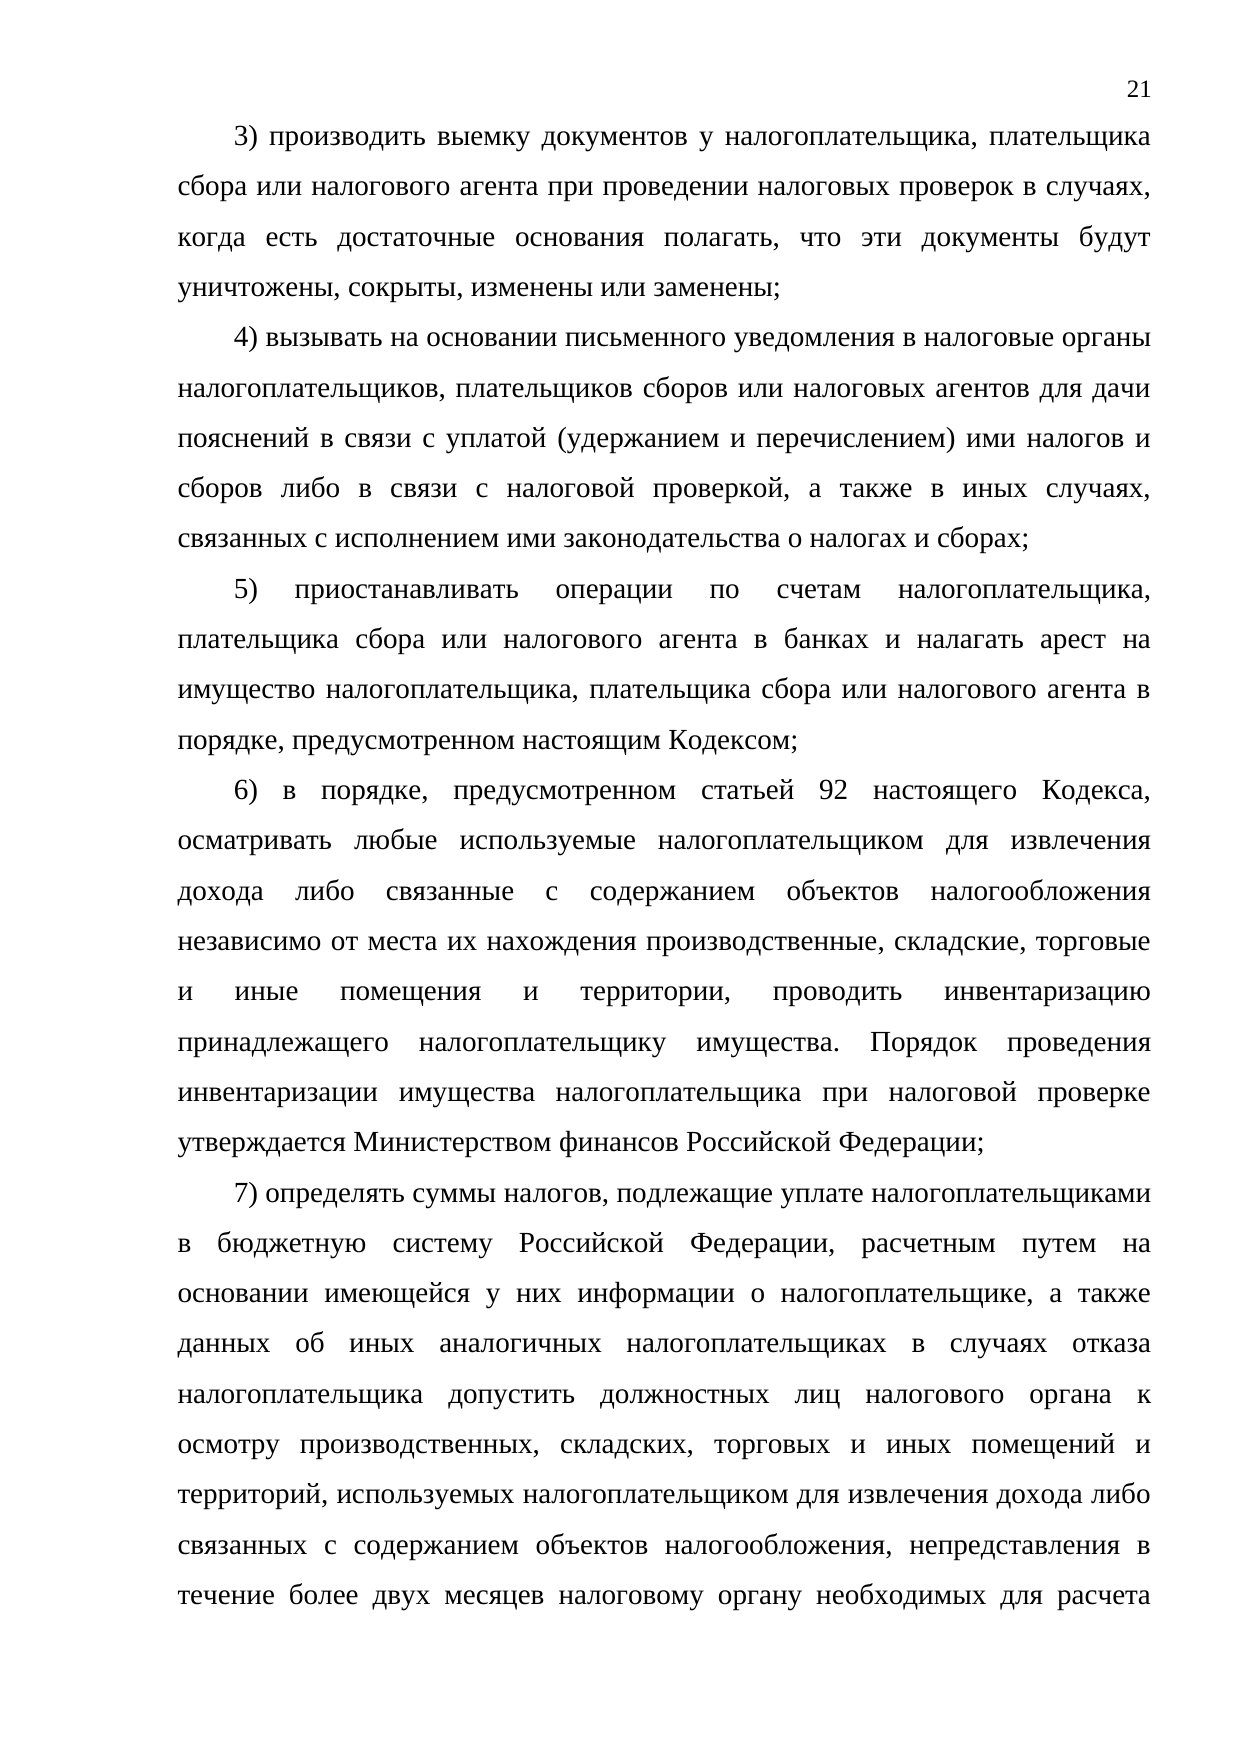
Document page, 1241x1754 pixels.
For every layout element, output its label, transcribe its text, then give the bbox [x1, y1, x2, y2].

text 3) производить выемку документов у налогоплательщика, плательщика сбора или налогового агента при проведении налоговых проверок в случаях, когда есть достаточные основания полагать, что эти документы будут уничтожены, сокрыты, изменены или заменены; [177, 118, 1152, 303]
text 4) вызывать на основании письменного уведомления в налоговые органы налогоплательщиков, плательщиков сборов или налоговых агентов для дачи пояснений в связи с уплатой (удержанием и перечислением) ими налогов и сборов либо в связи с налоговой проверкой, а также в иных случаях, связанных с исполнением ими законодательства о налогах и сборах; [177, 319, 1152, 554]
text 5) приостанавливать операции по счетам налогоплательщика, плательщика сбора или налогового агента в банках и налагать арест на имущество налогоплательщика, плательщика сбора или налогового агента в порядке, предусмотренном настоящим Кодексом; [177, 571, 1152, 755]
text 6) в порядке, предусмотренном статьей 92 настоящего Кодекса, осматривать любые используемые налогоплательщиком для извлечения дохода либо связанные с содержанием объектов налогообложения независимо от места их нахождения производственные, складские, торговые и иные помещения и территории, проводить инвентаризацию принадлежащего налогоплательщику имущества. Порядок проведения инвентаризации имущества налогоплательщика при налоговой проверке утверждается Министерством финансов Российской Федерации; [177, 772, 1152, 1158]
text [177, 1175, 1152, 1611]
